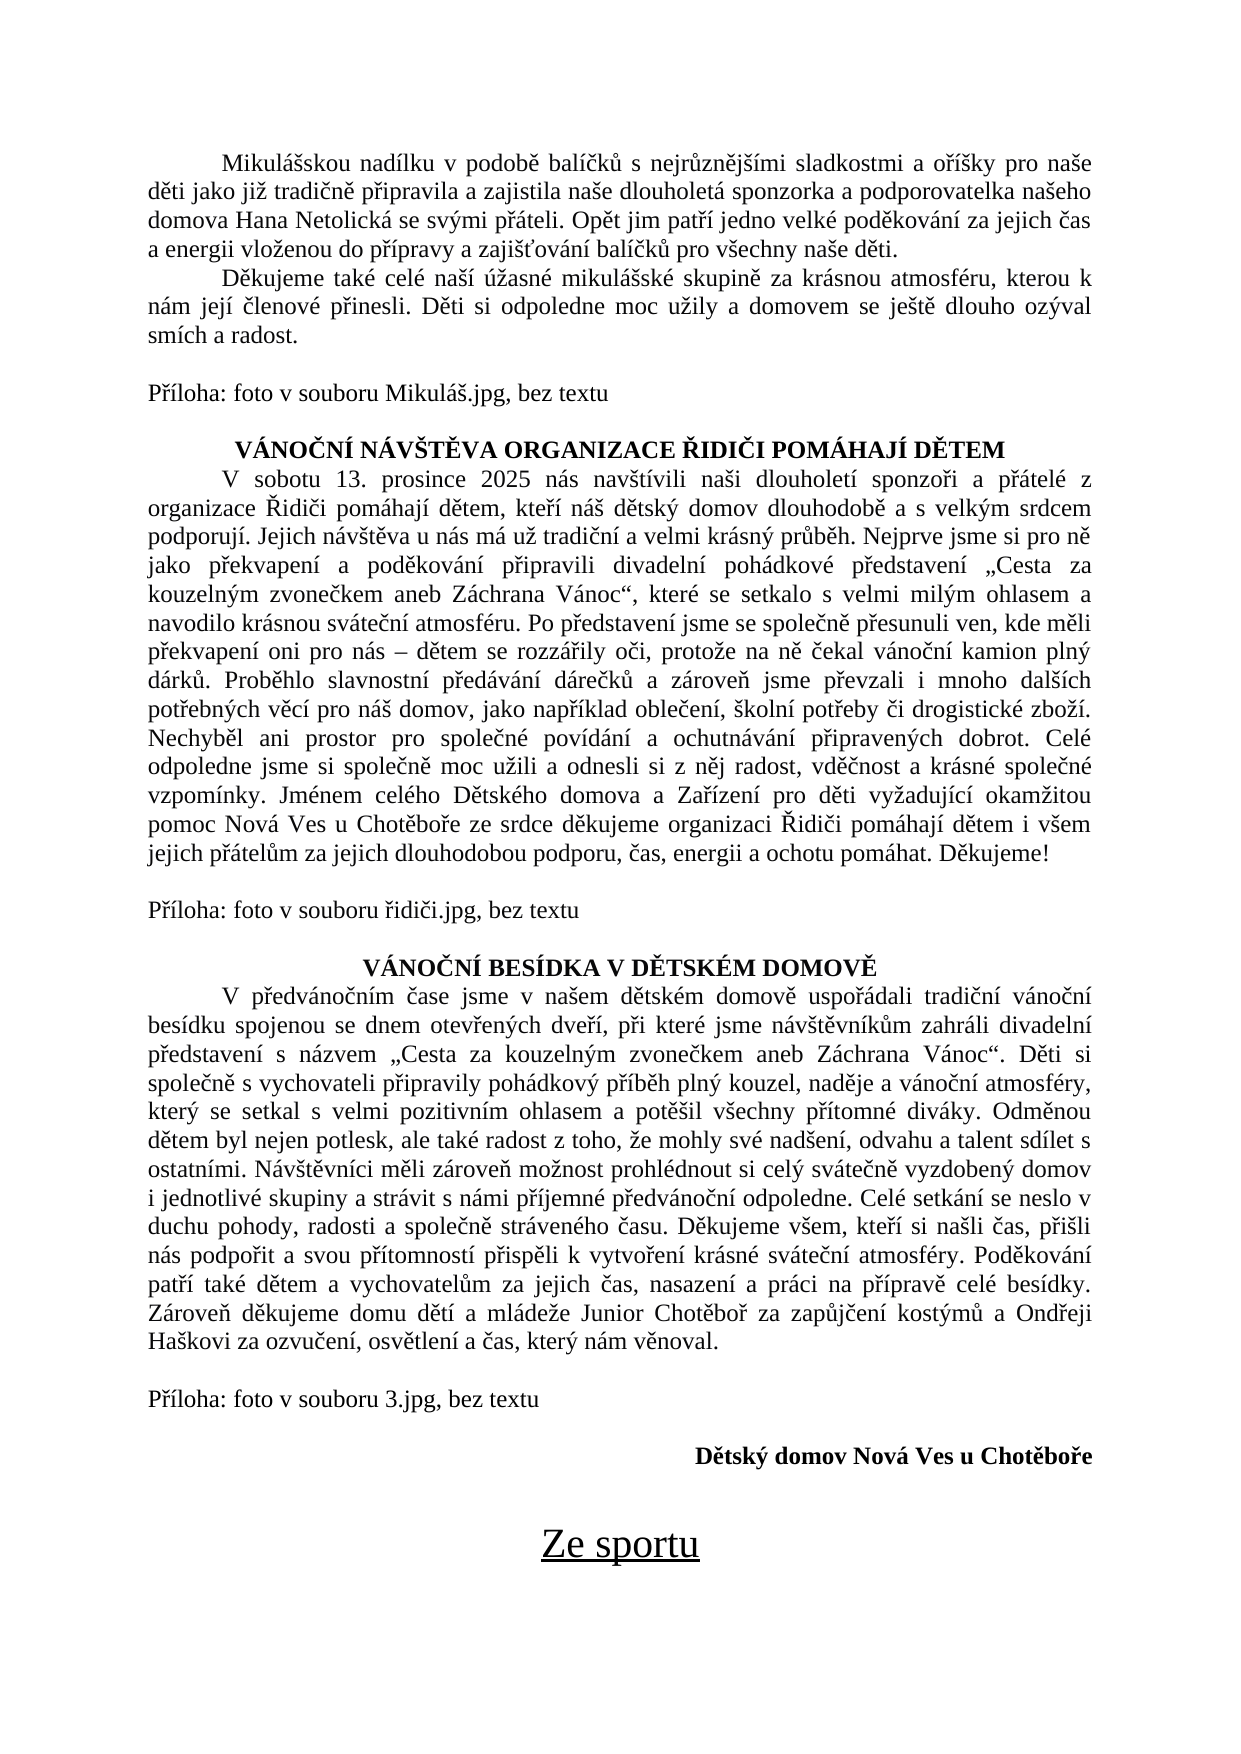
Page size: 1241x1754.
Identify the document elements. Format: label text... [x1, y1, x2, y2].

text Dětský domov Nová Ves u Chotěboře [148, 1441, 1093, 1470]
text Mikulášskou nadílku v podobě balíčků s nejrůznějšími sladkostmi a oříšky pro naše děti jako již tradičně připravila a zajistila naše dlouholetá sponzorka a podporovatelka našeho domova Hana Netolická se svými přáteli. Opět jim patří jedno velké poděkování za jejich čas a energii vloženou do přípravy a zajišťování balíčků pro všechny naše děti. [148, 148, 1093, 263]
text V sobotu 13. prosince 2025 nás navštívili naši dlouholetí sponzoři a přátelé z organizace Řidiči pomáhají dětem, kteří náš dětský domov dlouhodobě a s velkým srdcem podporují. Jejich návštěva u nás má už tradiční a velmi krásný průběh. Nejprve jsme si pro ně jako překvapení a poděkování připravili divadelní pohádkové představení „Cesta za kouzelným zvonečkem aneb Záchrana Vánoc“, které se setkalo s velmi milým ohlasem a navodilo krásnou sváteční atmosféru. Po představení jsme se společně přesunuli ven, kde měli překvapení oni pro nás – dětem se rozzářily oči, protože na ně čekal vánoční kamion plný dárků. Proběhlo slavnostní předávání dárečků a zároveň jsme převzali i mnoho dalších potřebných věcí pro náš domov, jako například oblečení, školní potřeby či drogistické zboží. Nechyběl ani prostor pro společné povídání a ochutnávání připravených dobrot. Celé odpoledne jsme si společně moc užili a odnesli si z něj radost, vděčnost a krásné společné vzpomínky. Jménem celého Dětského domova a Zařízení pro děti vyžadující okamžitou pomoc Nová Ves u Chotěboře ze srdce děkujeme organizaci Řidiči pomáhají dětem i všem jejich přátelům za jejich dlouhodobou podporu, čas, energii a ochotu pomáhat. Děkujeme! [148, 464, 1093, 866]
text Příloha: foto v souboru 3.jpg, bez textu [148, 1384, 1093, 1413]
text V předvánočním čase jsme v našem dětském domově uspořádali tradiční vánoční besídku spojenou se dnem otevřených dveří, při které jsme návštěvníkům zahráli divadelní představení s názvem „Cesta za kouzelným zvonečkem aneb Záchrana Vánoc“. Děti si společně s vychovateli připravily pohádkový příběh plný kouzel, naděje a vánoční atmosféry, který se setkal s velmi pozitivním ohlasem a potěšil všechny přítomné diváky. Odměnou dětem byl nejen potlesk, ale také radost z toho, že mohly své nadšení, odvahu a talent sdílet s ostatními. Návštěvníci měli zároveň možnost prohlédnout si celý svátečně vyzdobený domov i jednotlivé skupiny a strávit s námi příjemné předvánoční odpoledne. Celé setkání se neslo v duchu pohody, radosti a společně stráveného času. Děkujeme všem, kteří si našli čas, přišli nás podpořit a svou přítomností přispěli k vytvoření krásné sváteční atmosféry. Poděkování patří také dětem a vychovatelům za jejich čas, nasazení a práci na přípravě celé besídky. Zároveň děkujeme domu dětí a mládeže Junior Chotěboř za zapůjčení kostýmů a Ondřeji Haškovi za ozvučení, osvětlení a čas, který nám věnoval. [148, 981, 1093, 1355]
text VÁNOČNÍ BESÍDKA V DĚTSKÉM DOMOVĚ [148, 953, 1093, 981]
text Děkujeme také celé naší úžasné mikulášské skupině za krásnou atmosféru, kterou k nám její členové přinesli. Děti si odpoledne moc užily a domovem se ještě dlouho ozýval smích a radost. [148, 263, 1093, 349]
text VÁNOČNÍ NÁVŠTĚVA ORGANIZACE ŘIDIČI POMÁHAJÍ DĚTEM [148, 435, 1093, 464]
text Příloha: foto v souboru řidiči.jpg, bez textu [148, 895, 1093, 924]
text Příloha: foto v souboru Mikuláš.jpg, bez textu [148, 378, 1093, 406]
text Ze sportu [148, 1518, 1093, 1566]
